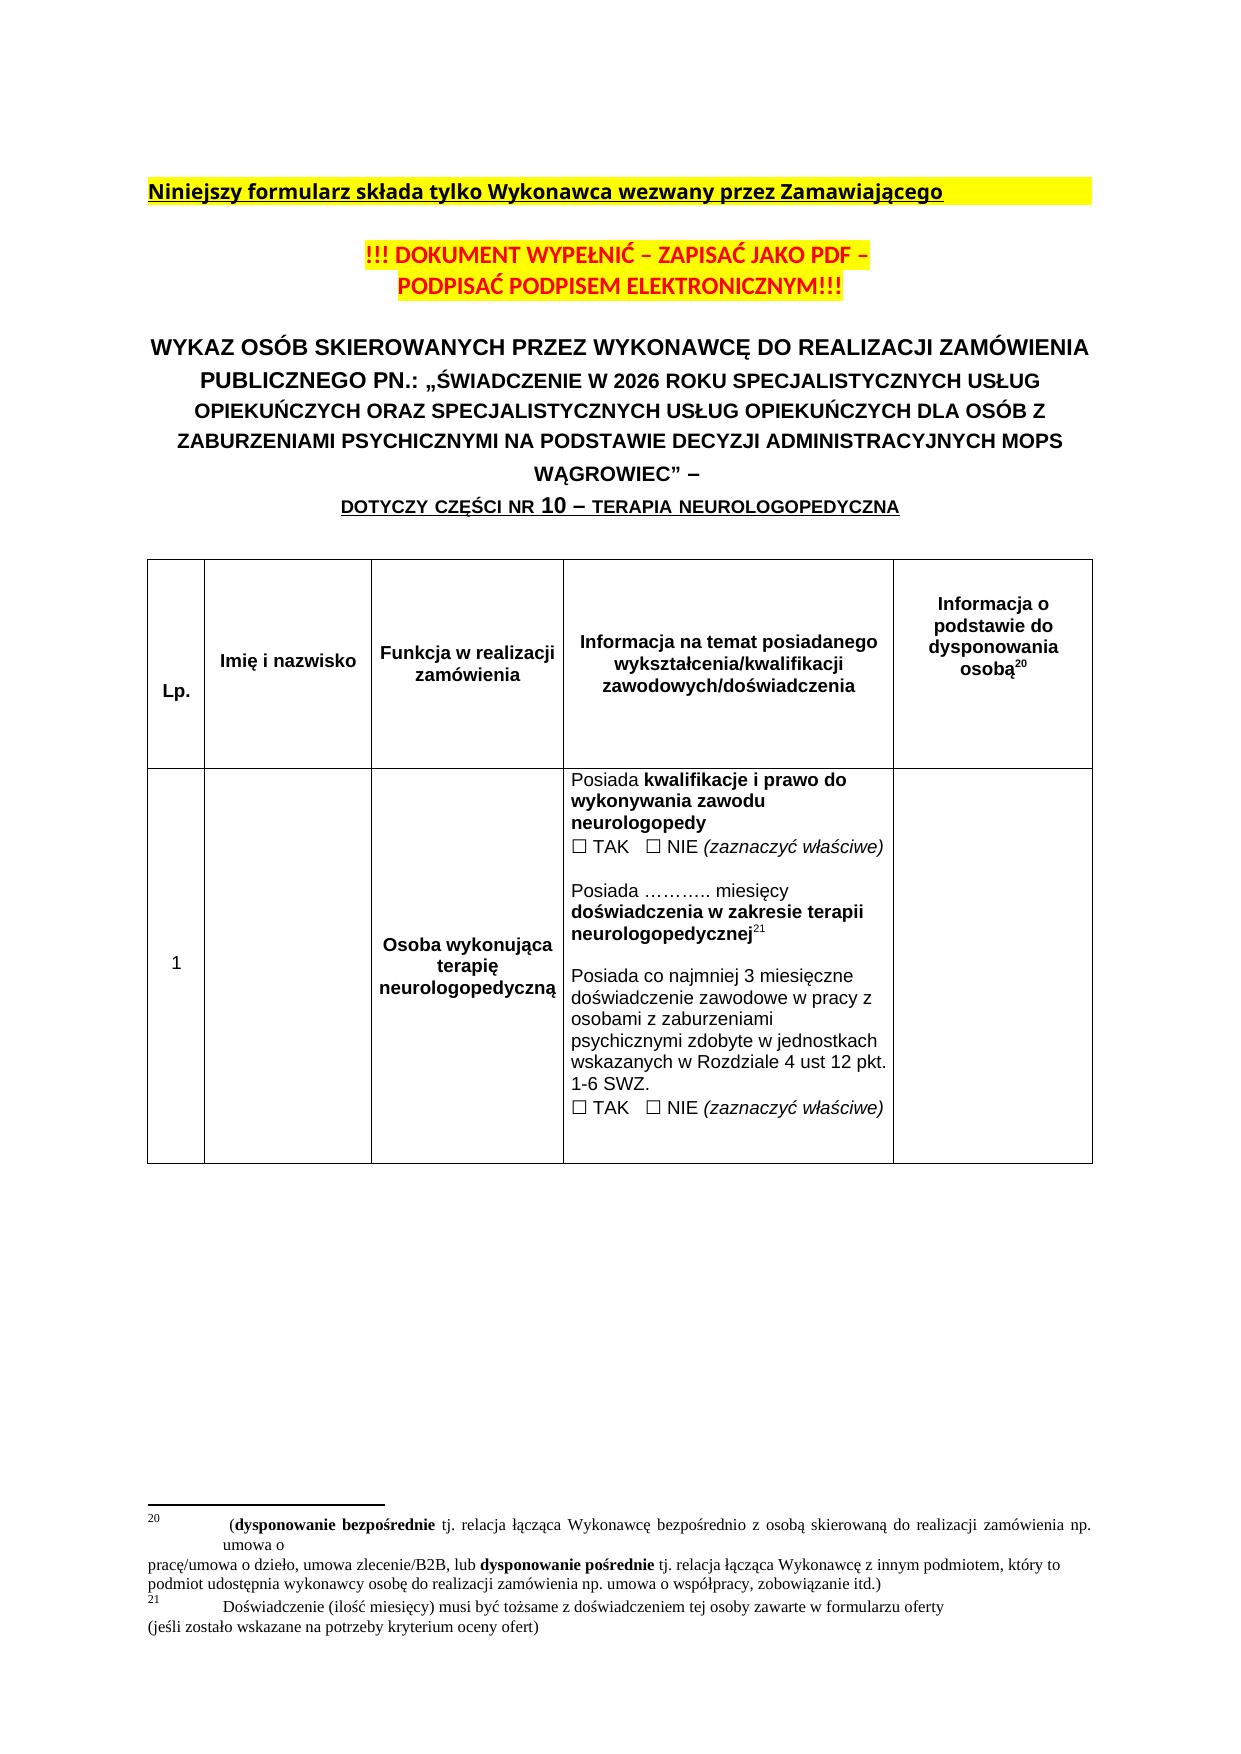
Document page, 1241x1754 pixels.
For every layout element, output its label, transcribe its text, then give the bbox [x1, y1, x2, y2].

table_header Informacja na temat posiadanego wykształcenia/kwalifikacji zawodowych/doświadczenia [564, 560, 893, 767]
table_header Informacja o podstawie do dysponowania osobą [894, 560, 1092, 767]
table_header Funkcja w realizacji zamówienia [372, 560, 563, 767]
table_cell Posiada kwalifikacje i prawo do wykonywania zawodu neurologopedy TAK NIE (zaznaczyć właściwe) Posiada ……….. miesięcy doświadczenia w zakresie terapii neurologopedycznej Posiada co najmniej 3 miesięczne doświadczenie zawodowe w pracy z osobami z zaburzeniami psychicznymi zdobyte w jednostkach wskazanych w Rozdziale 4 ust 12 pkt. 1-6 SWZ. TAK NIE (zaznaczyć właściwe) [564, 769, 893, 1163]
table_header Lp. [148, 560, 204, 767]
table_header Imię i nazwisko [205, 560, 371, 767]
table_cell [205, 769, 371, 1163]
table_cell [894, 769, 1092, 1163]
table_cell 1 [148, 769, 204, 1163]
list Niniejszy formularz składa tylko Wykonawca wezwany przez Zamawiającego [148, 177, 1092, 205]
text WYKAZ OSÓB SKIEROWANYCH PRZEZ WYKONAWCĘ DO REALIZACJI ZAMÓWIENIA PUBLICZNEGO PN.: „ŚWIADCZENIE W 2026 ROKU SPECJALISTYCZNYCH USŁUG OPIEKUŃCZYCH ORAZ SPECJALISTYCZNYCH USŁUG OPIEKUŃCZYCH DLA OSÓB Z ZABURZENIAMI PSYCHICZNYMI NA PODSTAWIE DECYZJI ADMINISTRACYJNYCH MOPS WĄGROWIEC” – dotyczy części nr 10 – terapia neurologopedyczna [148, 334, 1092, 519]
table_cell Osoba wykonująca terapię neurologopedyczną [372, 769, 563, 1163]
text !!! DOKUMENT WYPEŁNIĆ – ZAPISAĆ JAKO PDF – PODPISAĆ PODPISEM ELEKTRONICZNYM!!! [148, 209, 1092, 301]
